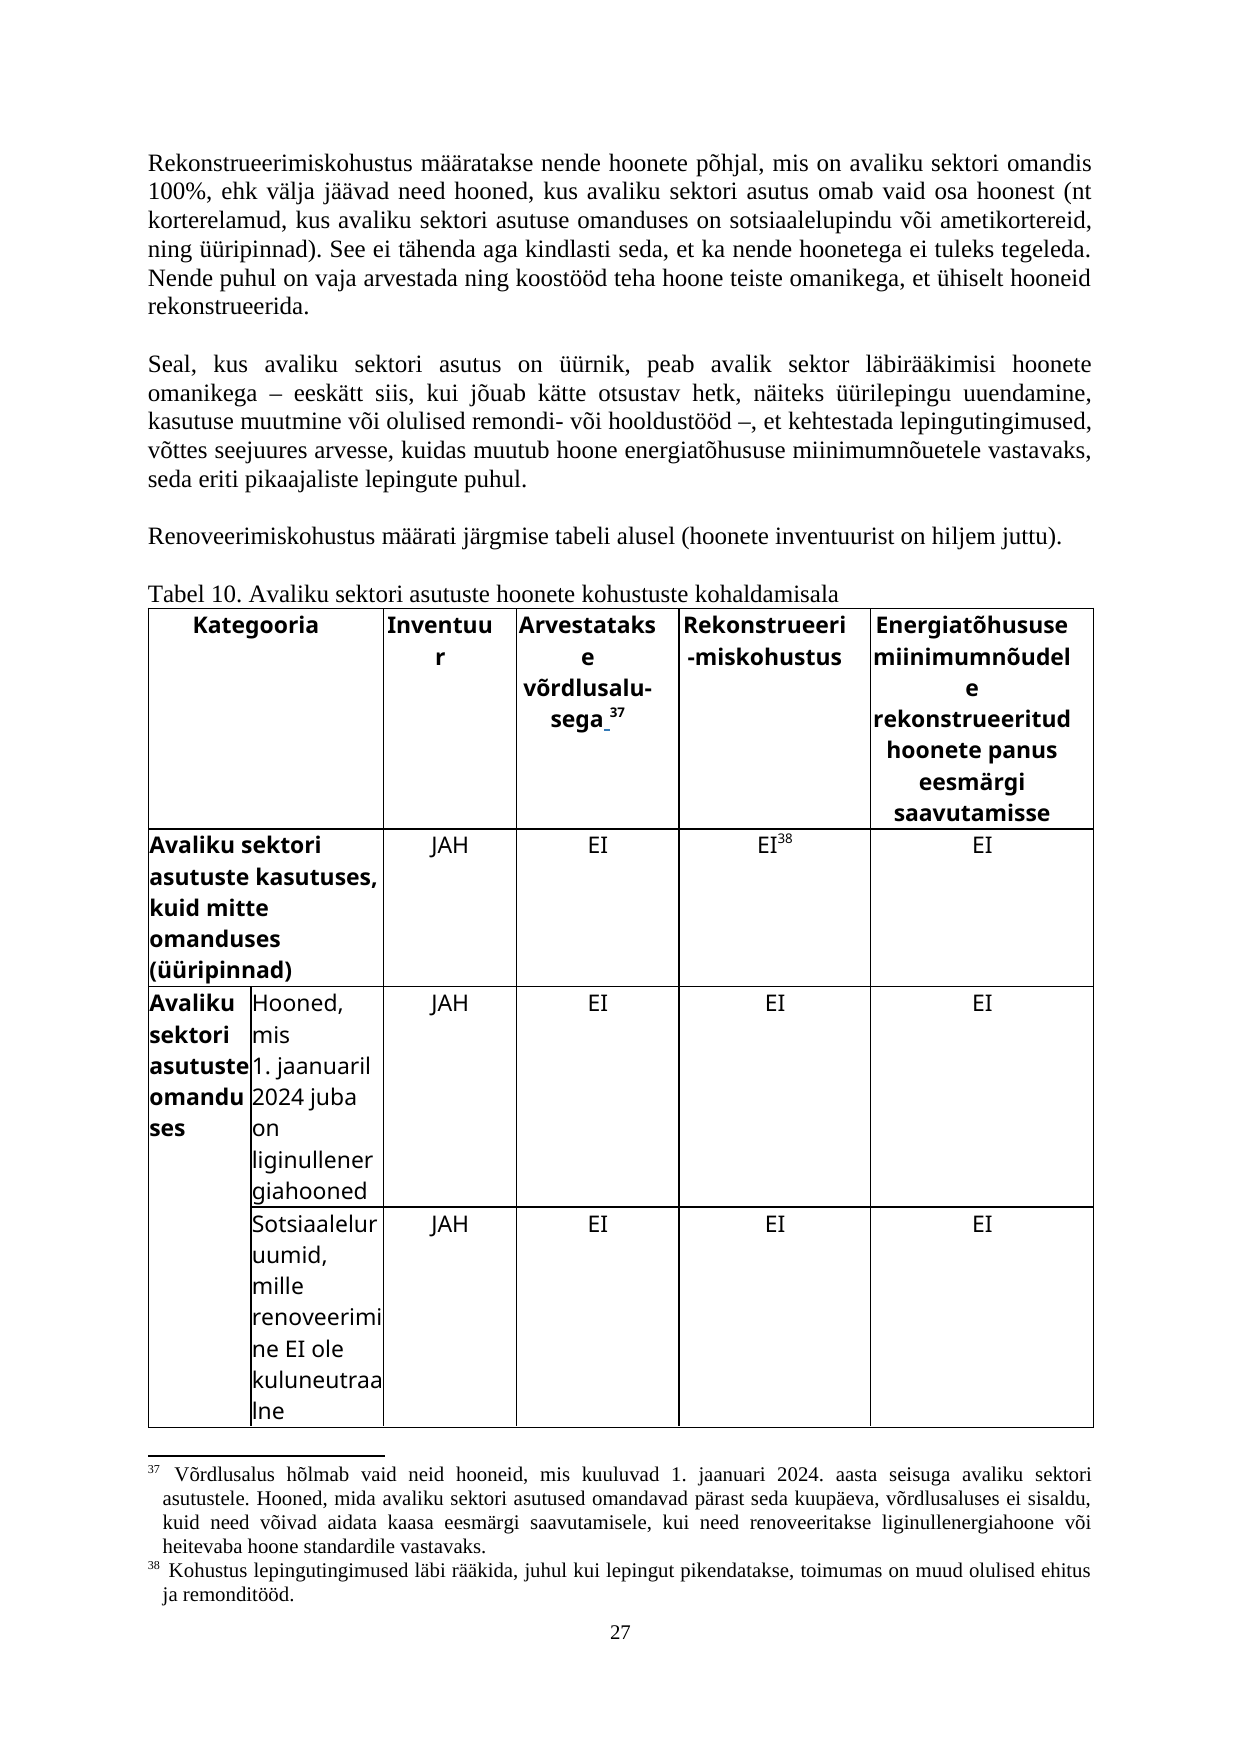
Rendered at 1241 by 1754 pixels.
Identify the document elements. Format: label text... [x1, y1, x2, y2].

table_cell Sotsiaaleluruumid, mille renoveerimine EI ole kuluneutraalne [252, 1208, 383, 1426]
table_cell EI [680, 1208, 870, 1426]
text Rekonstrueerimiskohustus määratakse nende hoonete põhjal, mis on avaliku sektori omandis 100%, ehk välja jäävad need hooned, kus avaliku sektori asutus omab vaid osa hoonest (nt korterelamud, kus avaliku sektori asutuse omanduses on sotsiaalelupindu või ametikortereid, ning üüripinnad). See ei tähenda aga kindlasti seda, et ka nende hoonetega ei tuleks tegeleda. Nende puhul on vaja arvestada ning koostööd teha hoone teiste omanikega, et ühiselt hooneid rekonstrueerida. [148, 148, 1093, 320]
table_cell EI [871, 1208, 1093, 1426]
text Renoveerimiskohustus määrati järgmise tabeli alusel (hoonete inventuurist on hiljem juttu). [148, 521, 1093, 550]
table_header Kategooria [149, 609, 383, 828]
table_cell Hooned, mis 1. jaanuaril 2024 juba on liginullenergiahooned [252, 987, 383, 1206]
text Tabel 10. Avaliku sektori asutuste hoonete kohustuste kohaldamisala [148, 579, 1093, 608]
table_cell Avaliku sektori asutuste kasutuses, kuid mitte omanduses (üüripinnad) [149, 830, 383, 986]
table_header Rekonstrueeri-miskohustus [680, 609, 870, 828]
table_cell JAH [384, 987, 516, 1206]
table_cell JAH [384, 1208, 516, 1426]
table_cell EI [517, 1208, 678, 1426]
text Seal, kus avaliku sektori asutus on üürnik, peab avalik sektor läbirääkimisi hoonete omanikega – eeskätt siis, kui jõuab kätte otsustav hetk, näiteks üürilepingu uuendamine, kasutuse muutmine või olulised remondi- või hooldustööd –, et kehtestada lepingutingimused, võttes seejuures arvesse, kuidas muutub hoone energiatõhususe miinimumnõuetele vastavaks, seda eriti pikaajaliste lepingute puhul. [148, 349, 1093, 493]
table_header Energiatõhususe miinimumnõudele rekonstrueeritud hoonete panus eesmärgi saavutamisse [871, 609, 1093, 828]
table_cell EI [680, 830, 870, 986]
table_cell EI [517, 830, 678, 986]
table_cell EI [517, 987, 678, 1206]
table_header Arvestatakse võrdlusalu-sega [517, 609, 678, 828]
table_header Inventuur [384, 609, 516, 828]
table_cell Avaliku sektori asutuste omanduses [149, 987, 250, 1426]
table_cell EI [871, 830, 1093, 986]
table_cell JAH [384, 830, 516, 986]
table_cell EI [871, 987, 1093, 1206]
table_cell EI [680, 987, 870, 1206]
